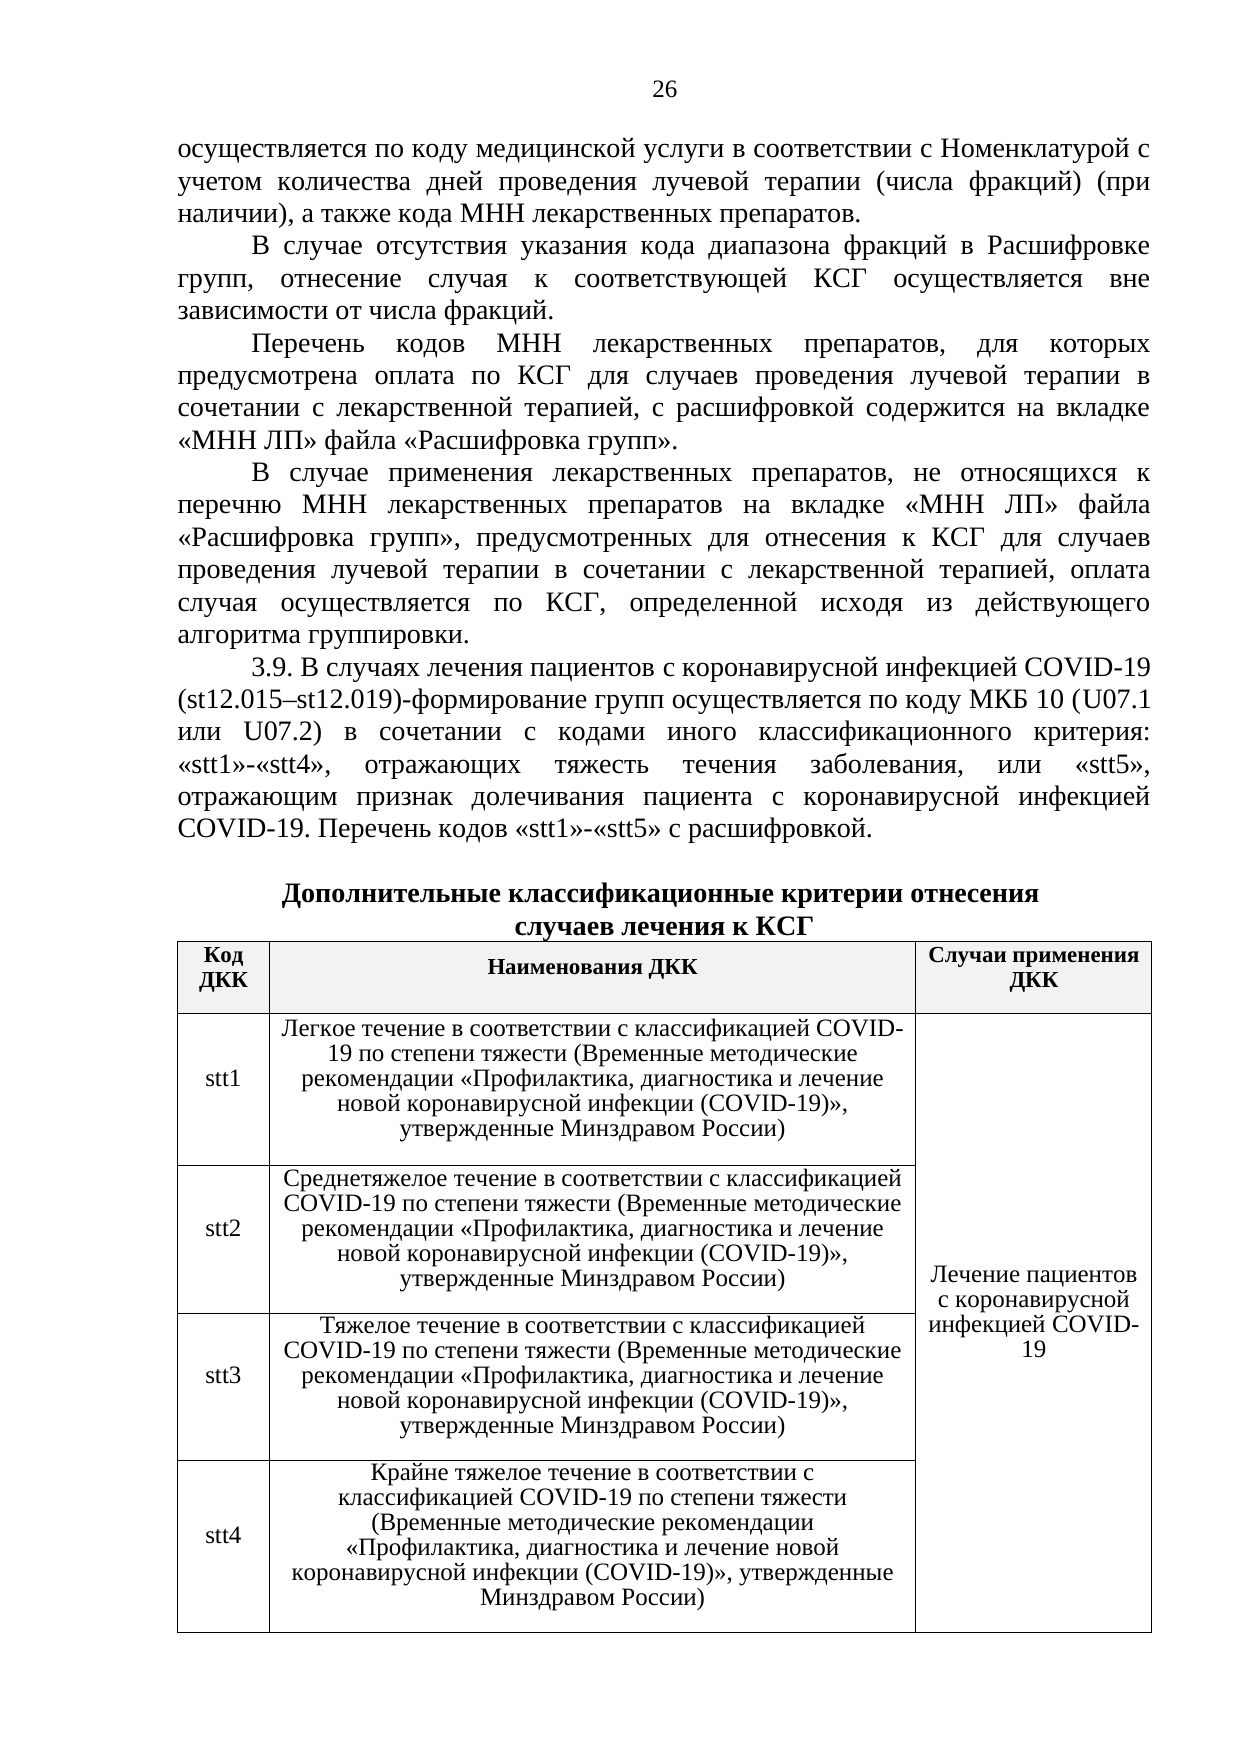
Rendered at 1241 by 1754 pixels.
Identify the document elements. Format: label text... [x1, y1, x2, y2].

table_cell stt1 [178, 1014, 269, 1165]
table_header Наименования ДКК [270, 942, 915, 1013]
table_cell stt2 [178, 1166, 269, 1313]
table_cell Легкое течение в соответствии с классификацией COVID-19 по степени тяжести (Временные методические рекомендации «Профилактика, диагностика и лечение новой коронавирусной инфекции (COVID-19)», утвержденные Минздравом России) [270, 1014, 915, 1165]
text Дополнительные классификационные критерии отнесения случаев лечения к КСГ [177, 876, 1152, 941]
table_cell Среднетяжелое течение в соответствии с классификацией COVID-19 по степени тяжести (Временные методические рекомендации «Профилактика, диагностика и лечение новой коронавирусной инфекции (COVID-19)», утвержденные Минздравом России) [270, 1166, 915, 1313]
table_cell stt3 [178, 1314, 269, 1460]
text В случае применения лекарственных препаратов, не относящихся к перечню МНН лекарственных препаратов на вкладке «МНН ЛП» файла «Расшифровка групп», предусмотренных для отнесения к КСГ для случаев проведения лучевой терапии в сочетании с лекарственной терапией, оплата случая осуществляется по КСГ, определенной исходя из действующего алгоритма группировки. [177, 455, 1152, 649]
table_header Случаи применения ДКК [916, 942, 1151, 1013]
table_cell Лечение пациентов с коронавирусной инфекцией COVID-19 [916, 1014, 1151, 1632]
text 3.9. В случаях лечения пациентов с коронавирусной инфекцией COVID-19 (st12.015–st12.019)-формирование групп осуществляется по коду МКБ 10 (U07.1 или U07.2) в сочетании с кодами иного классификационного критерия: «stt1»-«stt4», отражающих тяжесть течения заболевания, или «stt5», отражающим признак долечивания пациента с коронавирусной инфекцией COVID-19. Перечень кодов «stt1»-«stt5» с расшифровкой. [177, 649, 1152, 844]
table_cell Тяжелое течение в соответствии с классификацией COVID-19 по степени тяжести (Временные методические рекомендации «Профилактика, диагностика и лечение новой коронавирусной инфекции (COVID-19)», утвержденные Минздравом России) [270, 1314, 915, 1460]
table_header Код ДКК [178, 942, 269, 1013]
table_cell stt4 [178, 1461, 269, 1632]
table_cell Крайне тяжелое течение в соответствии с классификацией COVID-19 по степени тяжести (Временные методические рекомендации «Профилактика, диагностика и лечение новой коронавирусной инфекции (COVID-19)», утвержденные Минздравом России) [270, 1461, 915, 1632]
text Перечень кодов МНН лекарственных препаратов, для которых предусмотрена оплата по КСГ для случаев проведения лучевой терапии в сочетании с лекарственной терапией, с расшифровкой содержится на вкладке «МНН ЛП» файла «Расшифровка групп». [177, 326, 1152, 455]
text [177, 131, 1152, 228]
